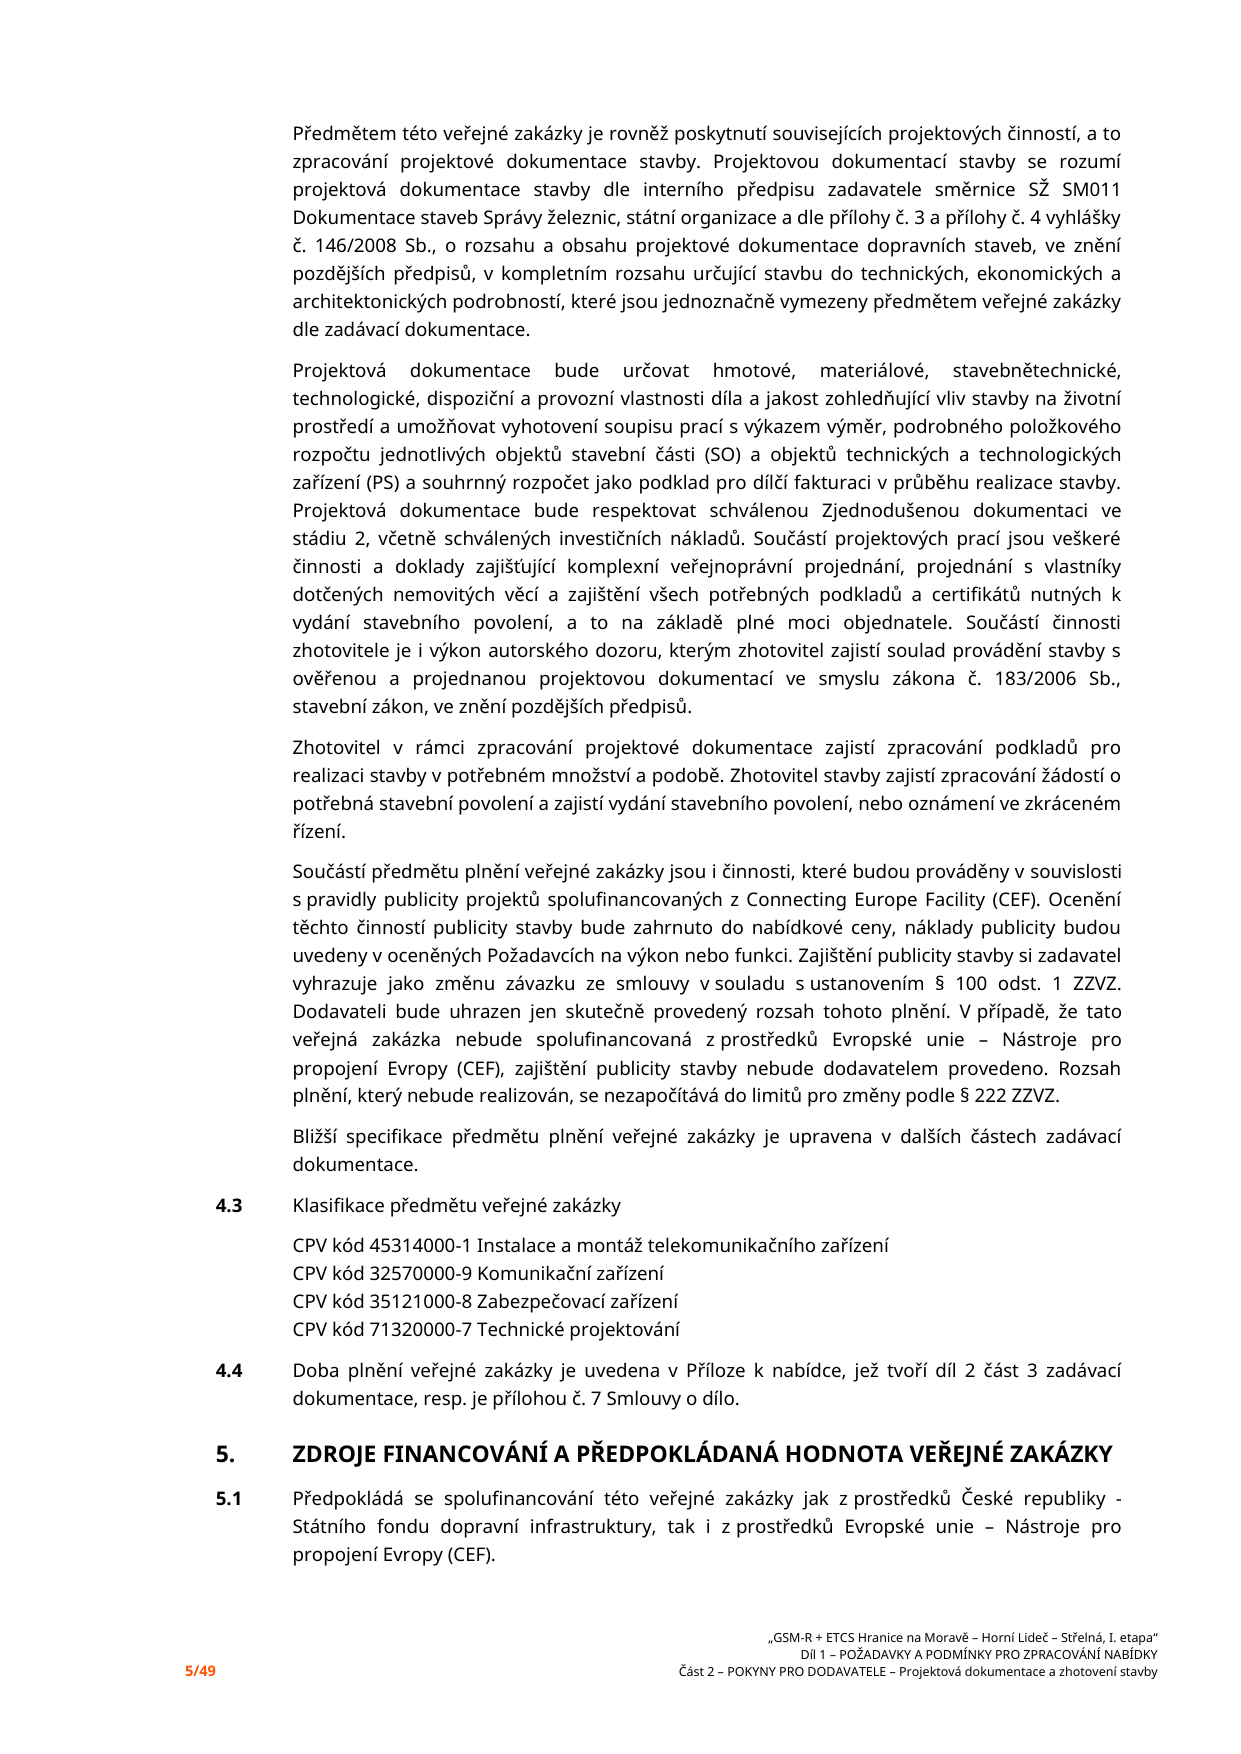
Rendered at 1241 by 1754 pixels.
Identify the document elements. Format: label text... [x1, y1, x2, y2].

text Doba plnění veřejné zakázky je uvedena v Příloze k nabídce, jež tvoří díl 2 část 3 zadávací dokumentace, resp. je přílohou č. 7 Smlouvy o dílo. [216, 1357, 1122, 1411]
list CPV kód 71320000-7 Technické projektování [292, 1316, 1122, 1342]
text Bližší specifikace předmětu plnění veřejné zakázky je upravena v dalších částech zadávací dokumentace. [292, 1123, 1122, 1177]
text Předmětem této veřejné zakázky je rovněž poskytnutí souvisejících projektových činností, a to zpracování projektové dokumentace stavby. Projektovou dokumentací stavby se rozumí projektová dokumentace stavby dle interního předpisu zadavatele směrnice SŽ SM011 Dokumentace staveb Správy železnic, státní organizace a dle přílohy č. 3 a přílohy č. 4 vyhlášky č. 146/2008 Sb., o rozsahu a obsahu projektové dokumentace dopravních staveb, ve znění pozdějších předpisů, v kompletním rozsahu určující stavbu do technických, ekonomických a architektonických podrobností, které jsou jednoznačně vymezeny předmětem veřejné zakázky dle zadávací dokumentace. [292, 121, 1122, 342]
list CPV kód 35121000-8 Zabezpečovací zařízení [292, 1288, 1122, 1314]
text ZDROJE FINANCOVÁNÍ a PŘEDPOKLÁDANÁ HODNOTA VEŘEJNÉ ZAKÁZKY [216, 1438, 1122, 1469]
text Předpokládá se spolufinancování této veřejné zakázky jak z prostředků České republiky - Státního fondu dopravní infrastruktury, tak i z prostředků Evropské unie – Nástroje pro propojení Evropy (CEF). [216, 1485, 1122, 1566]
text Klasifikace předmětu veřejné zakázky [216, 1192, 1122, 1217]
text Projektová dokumentace bude určovat hmotové, materiálové, stavebnětechnické, technologické, dispoziční a provozní vlastnosti díla a jakost zohledňující vliv stavby na životní prostředí a umožňovat vyhotovení soupisu prací s výkazem výměr, podrobného položkového rozpočtu jednotlivých objektů stavební části (SO) a objektů technických a technologických zařízení (PS) a souhrnný rozpočet jako podklad pro dílčí fakturaci v průběhu realizace stavby. Projektová dokumentace bude respektovat schválenou Zjednodušenou dokumentaci ve stádiu 2, včetně schválených investičních nákladů. Součástí projektových prací jsou veškeré činnosti a doklady zajišťující komplexní veřejnoprávní projednání, projednání s vlastníky dotčených nemovitých věcí a zajištění všech potřebných podkladů a certifikátů nutných k vydání stavebního povolení, a to na základě plné moci objednatele. Součástí činnosti zhotovitele je i výkon autorského dozoru, kterým zhotovitel zajistí soulad provádění stavby s ověřenou a projednanou projektovou dokumentací ve smyslu zákona č. 183/2006 Sb., stavební zákon, ve znění pozdějších předpisů. [292, 357, 1122, 719]
text Zhotovitel v rámci zpracování projektové dokumentace zajistí zpracování podkladů pro realizaci stavby v potřebném množství a podobě. Zhotovitel stavby zajistí zpracování žádostí o potřebná stavební povolení a zajistí vydání stavebního povolení, nebo oznámení ve zkráceném řízení. [292, 734, 1122, 844]
list CPV kód 45314000-1 Instalace a montáž telekomunikačního zařízení [292, 1232, 1122, 1258]
list CPV kód 32570000-9 Komunikační zařízení [292, 1260, 1122, 1286]
text Součástí předmětu plnění veřejné zakázky jsou i činnosti, které budou prováděny v souvislosti s pravidly publicity projektů spolufinancovaných z Connecting Europe Facility (CEF). Ocenění těchto činností publicity stavby bude zahrnuto do nabídkové ceny, náklady publicity budou uvedeny v oceněných Požadavcích na výkon nebo funkci. Zajištění publicity stavby si zadavatel vyhrazuje jako změnu závazku ze smlouvy v souladu s ustanovením § 100 odst. 1 ZZVZ. Dodavateli bude uhrazen jen skutečně provedený rozsah tohoto plnění. V případě, že tato veřejná zakázka nebude spolufinancovaná z prostředků Evropské unie – Nástroje pro propojení Evropy (CEF), zajištění publicity stavby nebude dodavatelem provedeno. Rozsah plnění, který nebude realizován, se nezapočítává do limitů pro změny podle § 222 ZZVZ. [292, 859, 1122, 1108]
